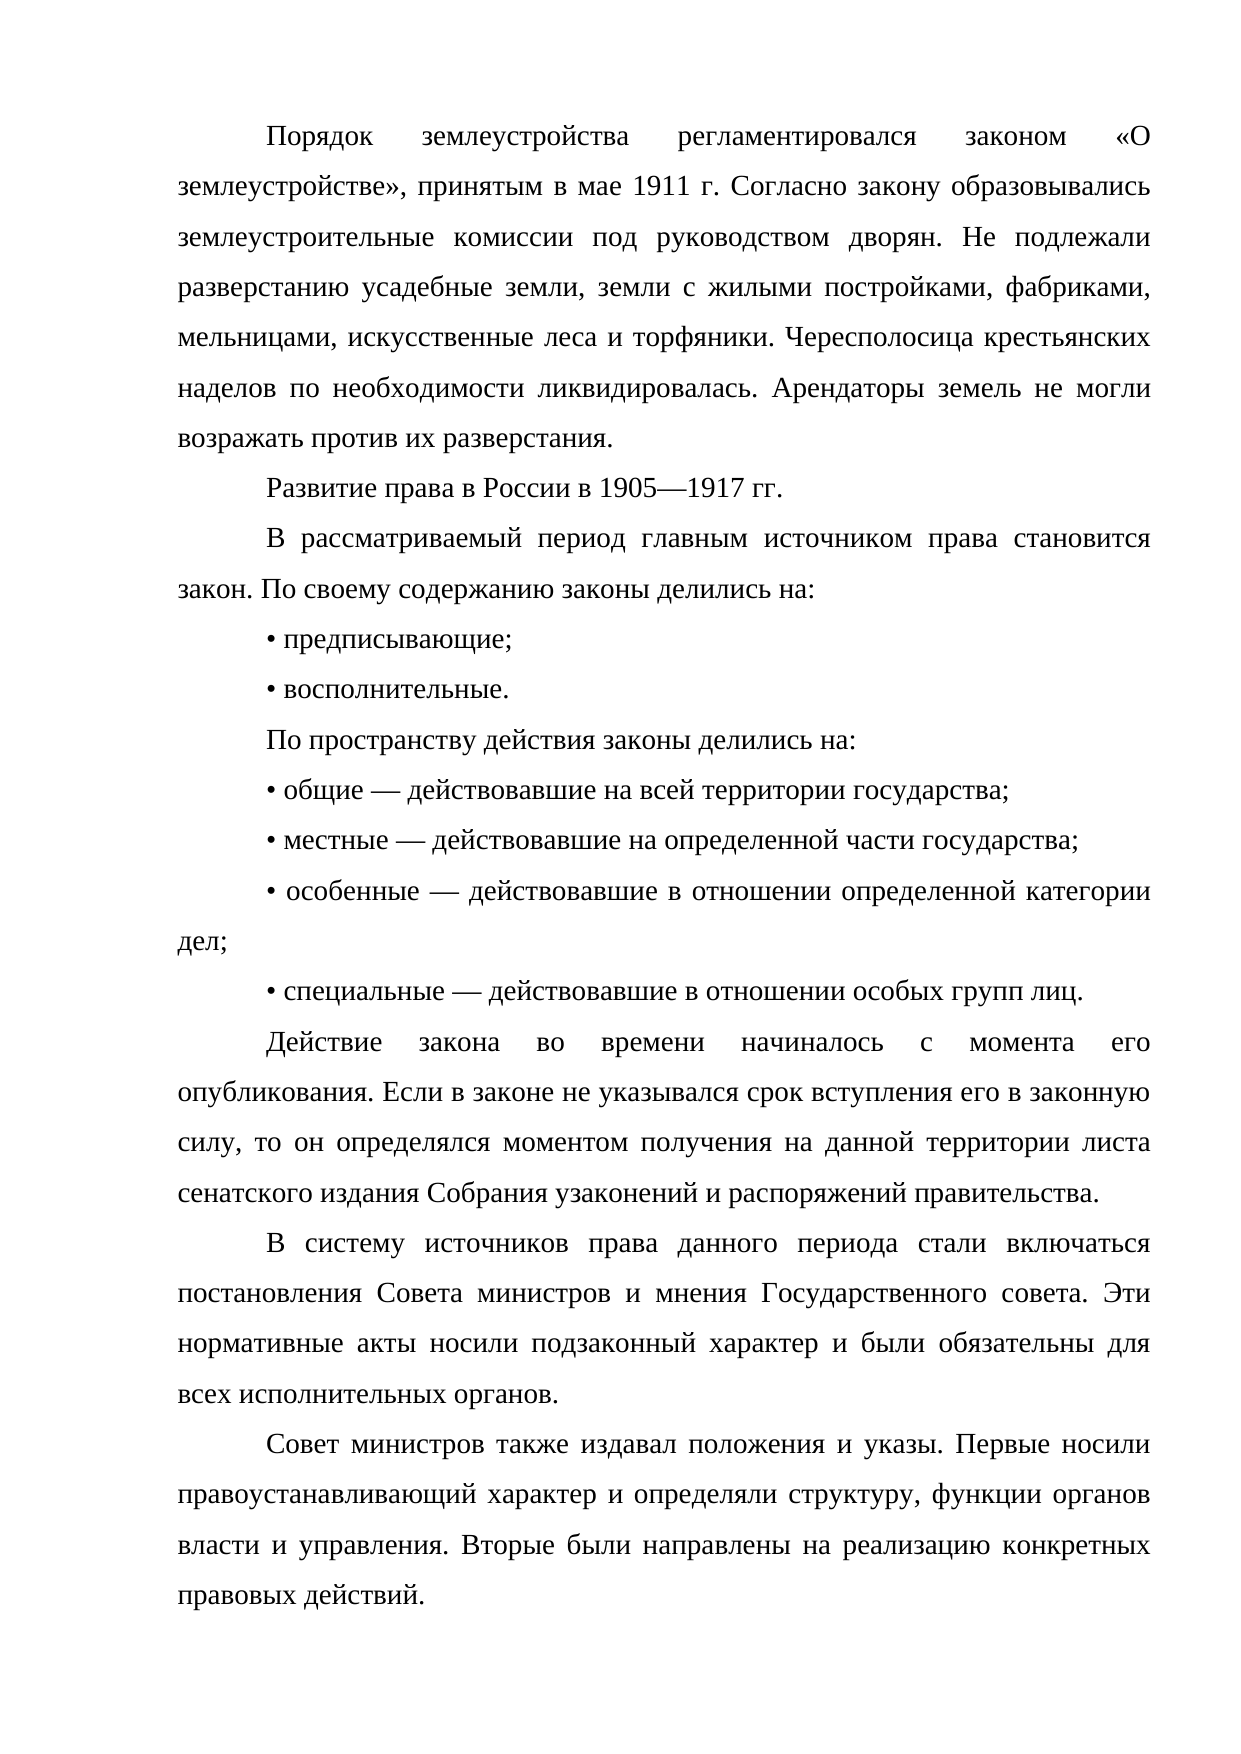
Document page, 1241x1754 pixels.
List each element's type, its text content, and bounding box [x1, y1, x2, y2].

text По пространству действия законы делились на: [177, 722, 1152, 755]
text Развитие права в России в 1905—1917 гг. [177, 470, 1152, 504]
text • восполнительные. [177, 672, 1152, 705]
text • общие — действовавшие на всей территории государства; [177, 772, 1152, 806]
text В рассматриваемый период главным источником права становится закон. По своему содержанию законы делились на: [177, 521, 1152, 604]
text • предписывающие; [177, 621, 1152, 655]
text • местные — действовавшие на определенной части государства; [177, 822, 1152, 856]
text Порядок землеустройства регламентировался законом «О землеустройстве», принятым в мае 1911 г. Согласно закону образовывались землеустроительные комиссии под руководством дворян. Не подлежали разверстанию усадебные земли, земли с жилыми постройками, фабриками, мельницами, искусственные леса и торфяники. Чересполосица крестьянских наделов по необходимости ликвидировалась. Арендаторы земель не могли возражать против их разверстания. [177, 118, 1152, 453]
text • особенные — действовавшие в отношении определенной категории дел; [177, 873, 1152, 957]
text Действие закона во времени начиналось с момента его опубликования. Если в законе не указывался срок вступления его в законную силу, то он определялся моментом получения на данной территории листа сенатского издания Собрания узаконений и распоряжений правительства. [177, 1024, 1152, 1208]
text В систему источников права данного периода стали включаться постановления Совета министров и мнения Государственного совета. Эти нормативные акты носили подзаконный характер и были обязательны для всех исполнительных органов. [177, 1225, 1152, 1409]
text • специальные — действовавшие в отношении особых групп лиц. [177, 973, 1152, 1007]
text Совет министров также издавал положения и указы. Первые носили правоустанавливающий характер и определяли структуру, функции органов власти и управления. Вторые были направлены на реализацию конкретных правовых действий. [177, 1426, 1152, 1611]
